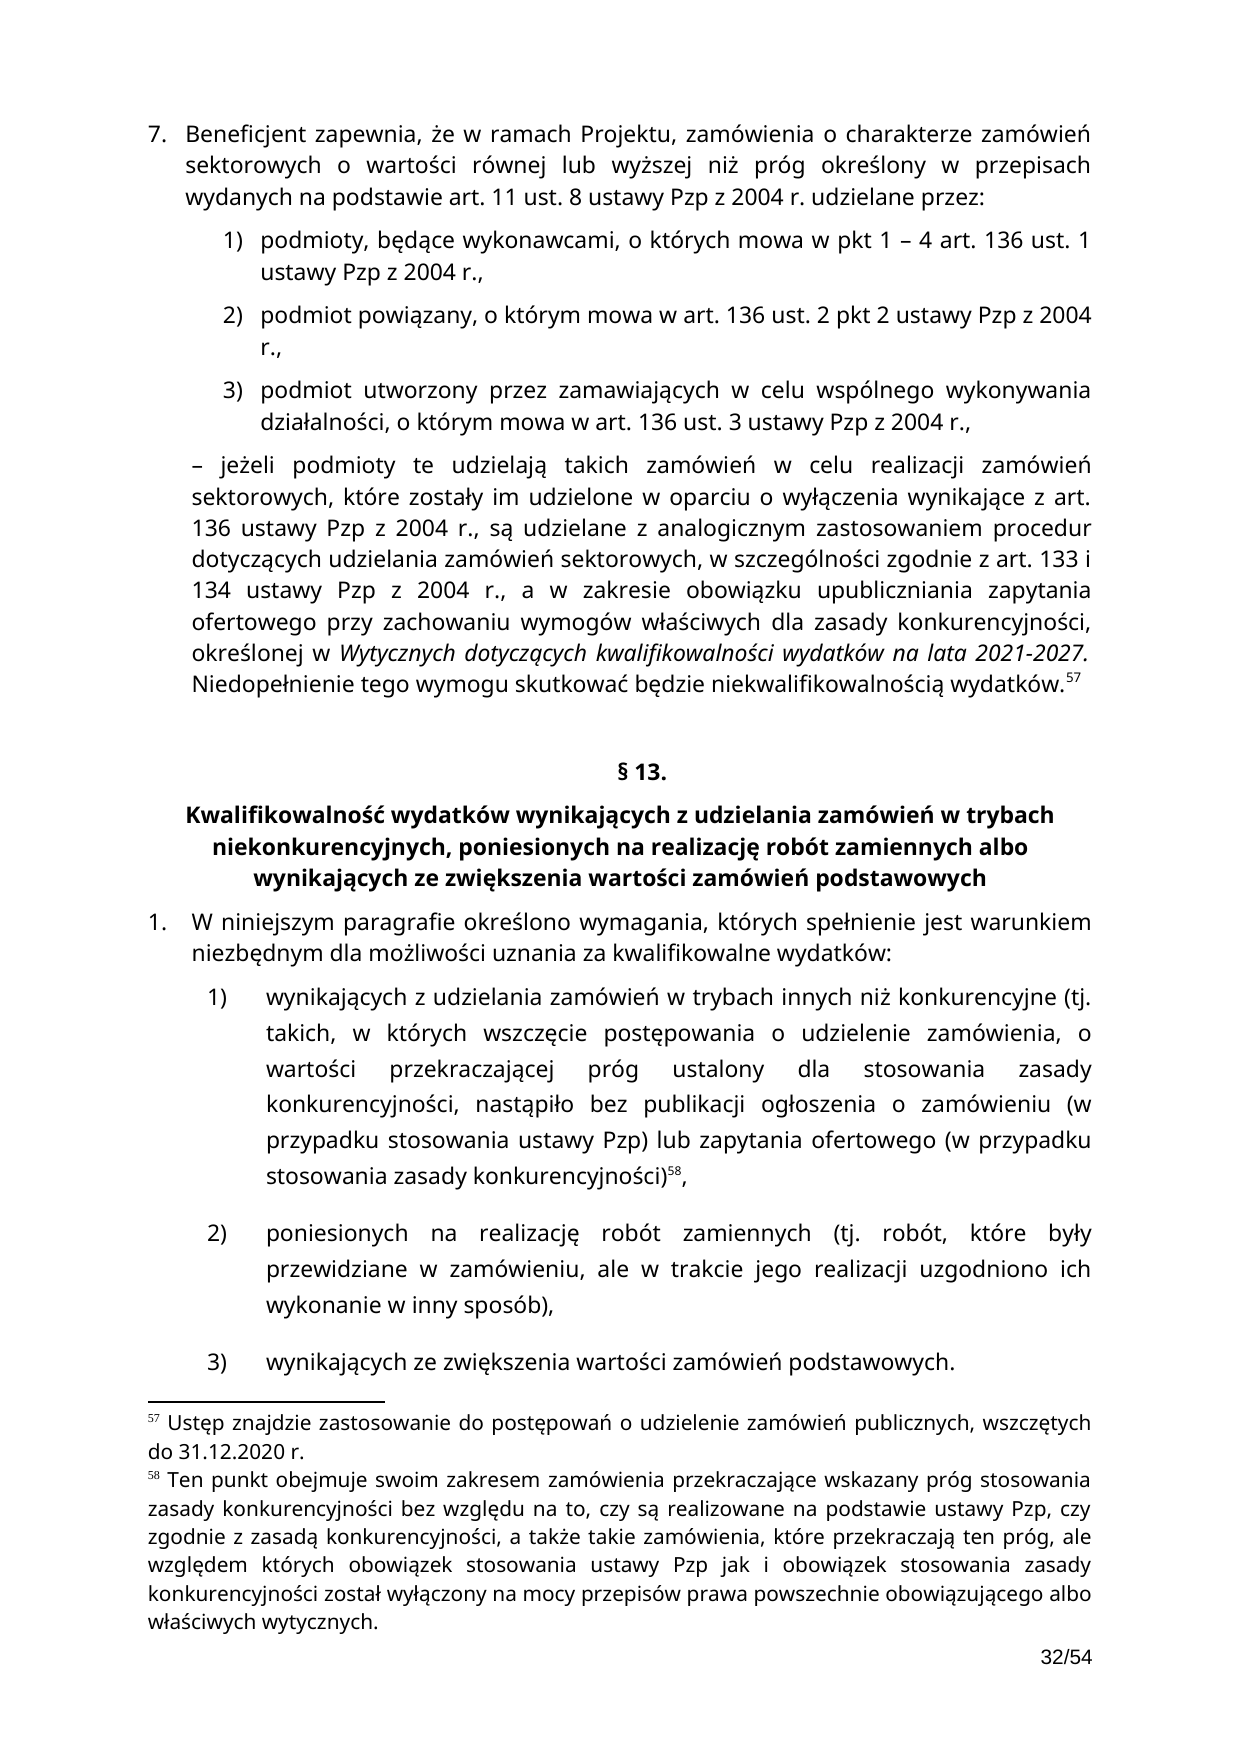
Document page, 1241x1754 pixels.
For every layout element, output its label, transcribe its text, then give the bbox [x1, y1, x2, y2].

list poniesionych na realizację robót zamiennych (tj. robót, które były przewidziane w zamówieniu, ale w trakcie jego realizacji uzgodniono ich wykonanie w inny sposób), [207, 1217, 1092, 1320]
list wynikających ze zwiększenia wartości zamówień podstawowych. [207, 1346, 1092, 1377]
text Kwalifikowalność wydatków wynikających z udzielania zamówień w trybach niekonkurencyjnych, poniesionych na realizację robót zamiennych albo wynikających ze zwiększenia wartości zamówień podstawowych [148, 799, 1092, 893]
list W niniejszym paragrafie określono wymagania, których spełnienie jest warunkiem niezbędnym dla możliwości uznania za kwalifikowalne wydatków: [148, 906, 1092, 968]
list Beneficjent zapewnia, że w ramach Projektu, zamówienia o charakterze zamówień sektorowych o wartości równej lub wyższej niż próg określony w przepisach wydanych na podstawie art. 11 ust. 8 ustawy Pzp z 2004 r. udzielane przez: [148, 118, 1092, 212]
text § 13. [191, 756, 1092, 787]
text – jeżeli podmioty te udzielają takich zamówień w celu realizacji zamówień sektorowych, które zostały im udzielone w oparciu o wyłączenia wynikające z art. 136 ustawy Pzp z 2004 r., są udzielane z analogicznym zastosowaniem procedur dotyczących udzielania zamówień sektorowych, w szczególności zgodnie z art. 133 i 134 ustawy Pzp z 2004 r., a w zakresie obowiązku upubliczniania zapytania ofertowego przy zachowaniu wymogów właściwych dla zasady konkurencyjności, określonej w Wytycznych dotyczących kwalifikowalności wydatków na lata 2021-2027. Niedopełnienie tego wymogu skutkować będzie niekwalifikowalnością wydatków. [191, 449, 1092, 699]
list podmioty, będące wykonawcami, o których mowa w pkt 1 – 4 art. 136 ust. 1 ustawy Pzp z 2004 r., [223, 224, 1092, 287]
list podmiot utworzony przez zamawiających w celu wspólnego wykonywania działalności, o którym mowa w art. 136 ust. 3 ustawy Pzp z 2004 r., [223, 374, 1092, 437]
list wynikających z udzielania zamówień w trybach innych niż konkurencyjne (tj. takich, w których wszczęcie postępowania o udzielenie zamówienia, o wartości przekraczającej próg ustalony dla stosowania zasady konkurencyjności, nastąpiło bez publikacji ogłoszenia o zamówieniu (w przypadku stosowania ustawy Pzp) lub zapytania ofertowego (w przypadku stosowania zasady konkurencyjności), [207, 981, 1092, 1192]
list podmiot powiązany, o którym mowa w art. 136 ust. 2 pkt 2 ustawy Pzp z 2004 r., [223, 299, 1092, 362]
